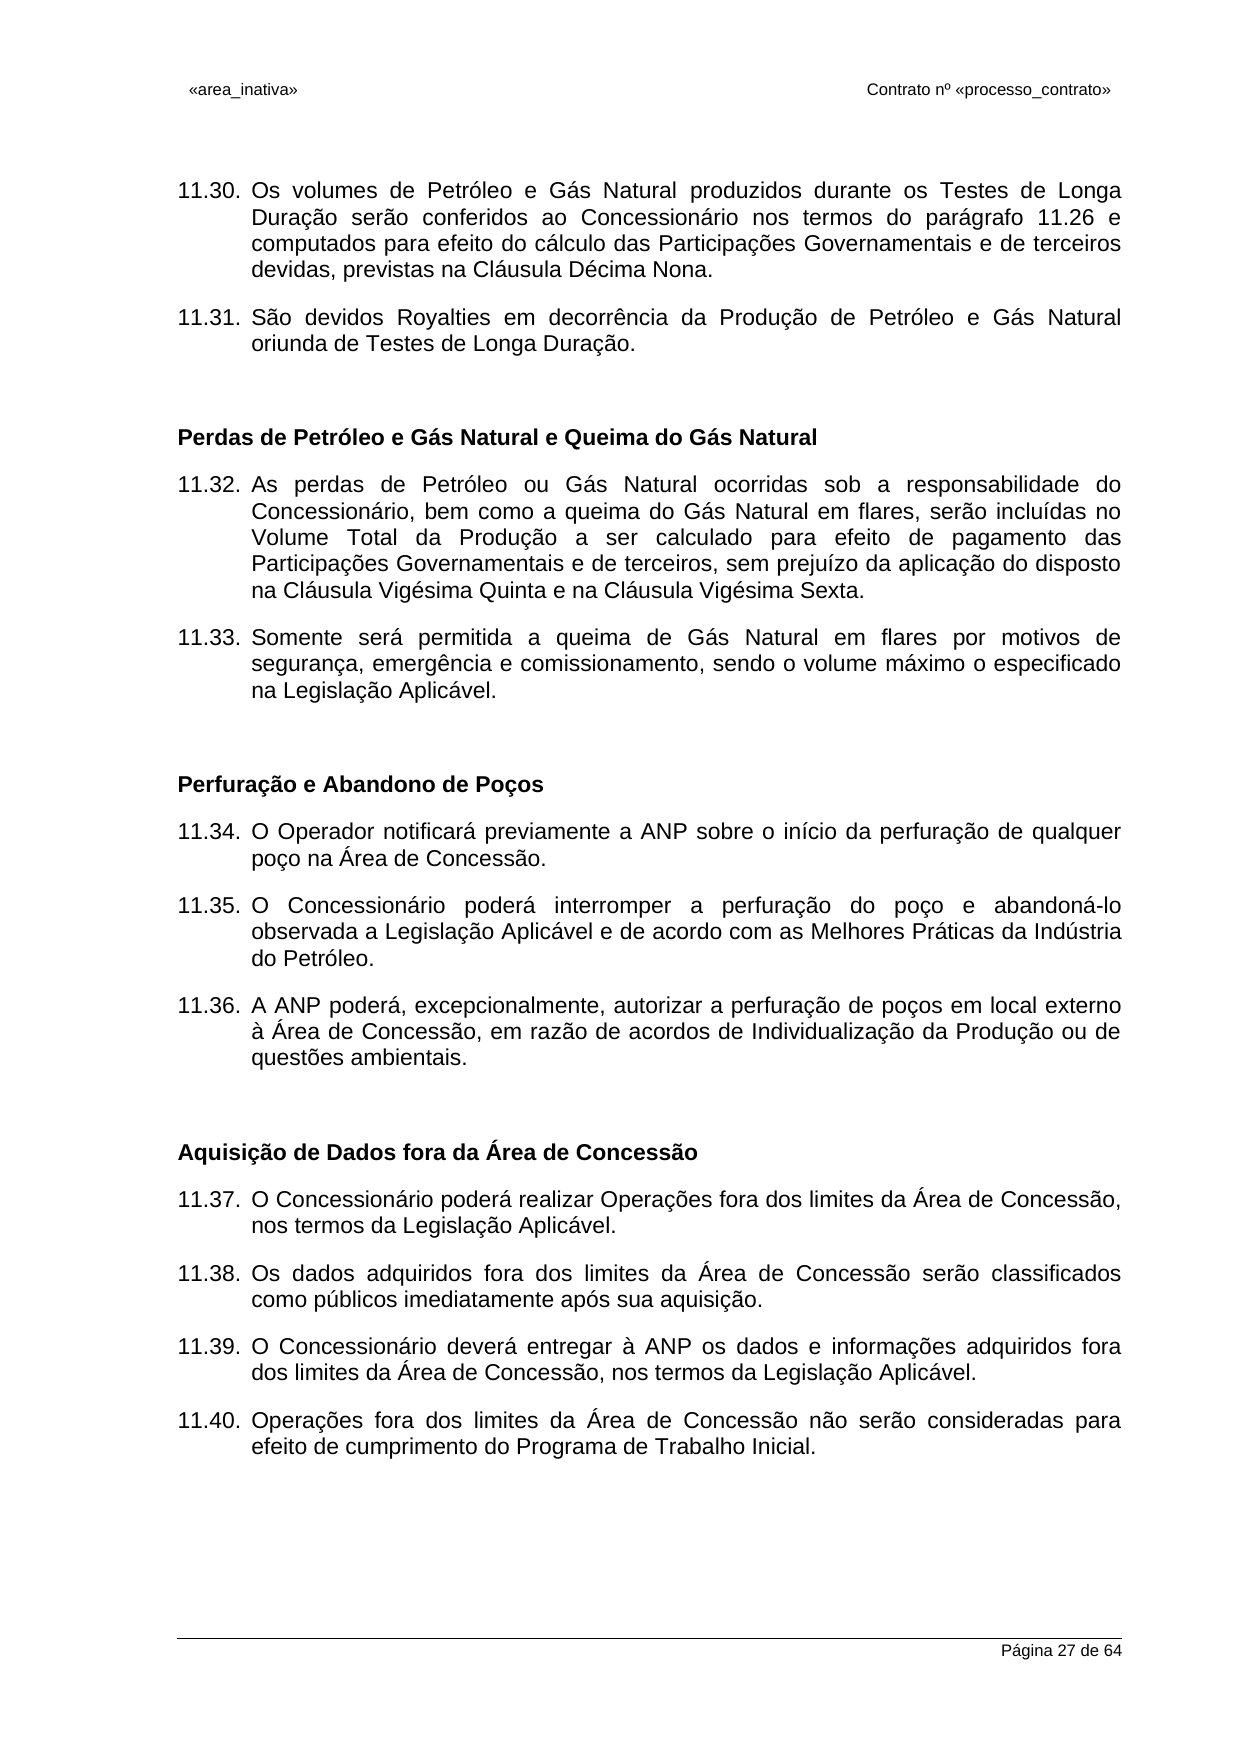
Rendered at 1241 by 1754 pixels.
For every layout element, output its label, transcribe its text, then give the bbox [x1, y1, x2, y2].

text O Concessionário deverá entregar à ANP os dados e informações adquiridos fora dos limites da Área de Concessão, nos termos da Legislação Aplicável. [177, 1333, 1122, 1386]
text O Concessionário poderá interromper a perfuração do poço e abandoná-lo observada a Legislação Aplicável e de acordo com as Melhores Práticas da Indústria do Petróleo. [177, 892, 1122, 971]
text A ANP poderá, excepcionalmente, autorizar a perfuração de poços em local externo à Área de Concessão, em razão de acordos de Individualização da Produção ou de questões ambientais. [177, 992, 1122, 1071]
text As perdas de Petróleo ou Gás Natural ocorridas sob a responsabilidade do Concessionário, bem como a queima do Gás Natural em flares, serão incluídas no Volume Total da Produção a ser calculado para efeito de pagamento das Participações Governamentais e de terceiros, sem prejuízo da aplicação do disposto na Cláusula Vigésima Quinta e na Cláusula Vigésima Sexta. [177, 471, 1122, 603]
text O Concessionário poderá realizar Operações fora dos limites da Área de Concessão, nos termos da Legislação Aplicável. [177, 1186, 1122, 1239]
list São devidos Royalties em decorrência da Produção de Petróleo e Gás Natural oriunda de Testes de Longa Duração. [177, 303, 1122, 356]
text O Operador notificará previamente a ANP sobre o início da perfuração de qualquer poço na Área de Concessão. [177, 818, 1122, 871]
text Os volumes de Petróleo e Gás Natural produzidos durante os Testes de Longa Duração serão conferidos ao Concessionário nos termos do parágrafo 11.26 e computados para efeito do cálculo das Participações Governamentais e de terceiros devidas, previstas na Cláusula Décima Nona. [177, 177, 1122, 283]
text Operações fora dos limites da Área de Concessão não serão consideradas para efeito de cumprimento do Programa de Trabalho Inicial. [177, 1407, 1122, 1459]
text Os dados adquiridos fora dos limites da Área de Concessão serão classificados como públicos imediatamente após sua aquisição. [177, 1259, 1122, 1312]
text Somente será permitida a queima de Gás Natural em flares por motivos de segurança, emergência e comissionamento, sendo o volume máximo o especificado na Legislação Aplicável. [177, 624, 1122, 703]
text Perdas de Petróleo e Gás Natural e Queima do Gás Natural [177, 424, 1122, 451]
text Aquisição de Dados fora da Área de Concessão [177, 1139, 1122, 1165]
text Perfuração e Abandono de Poços [177, 771, 1122, 797]
